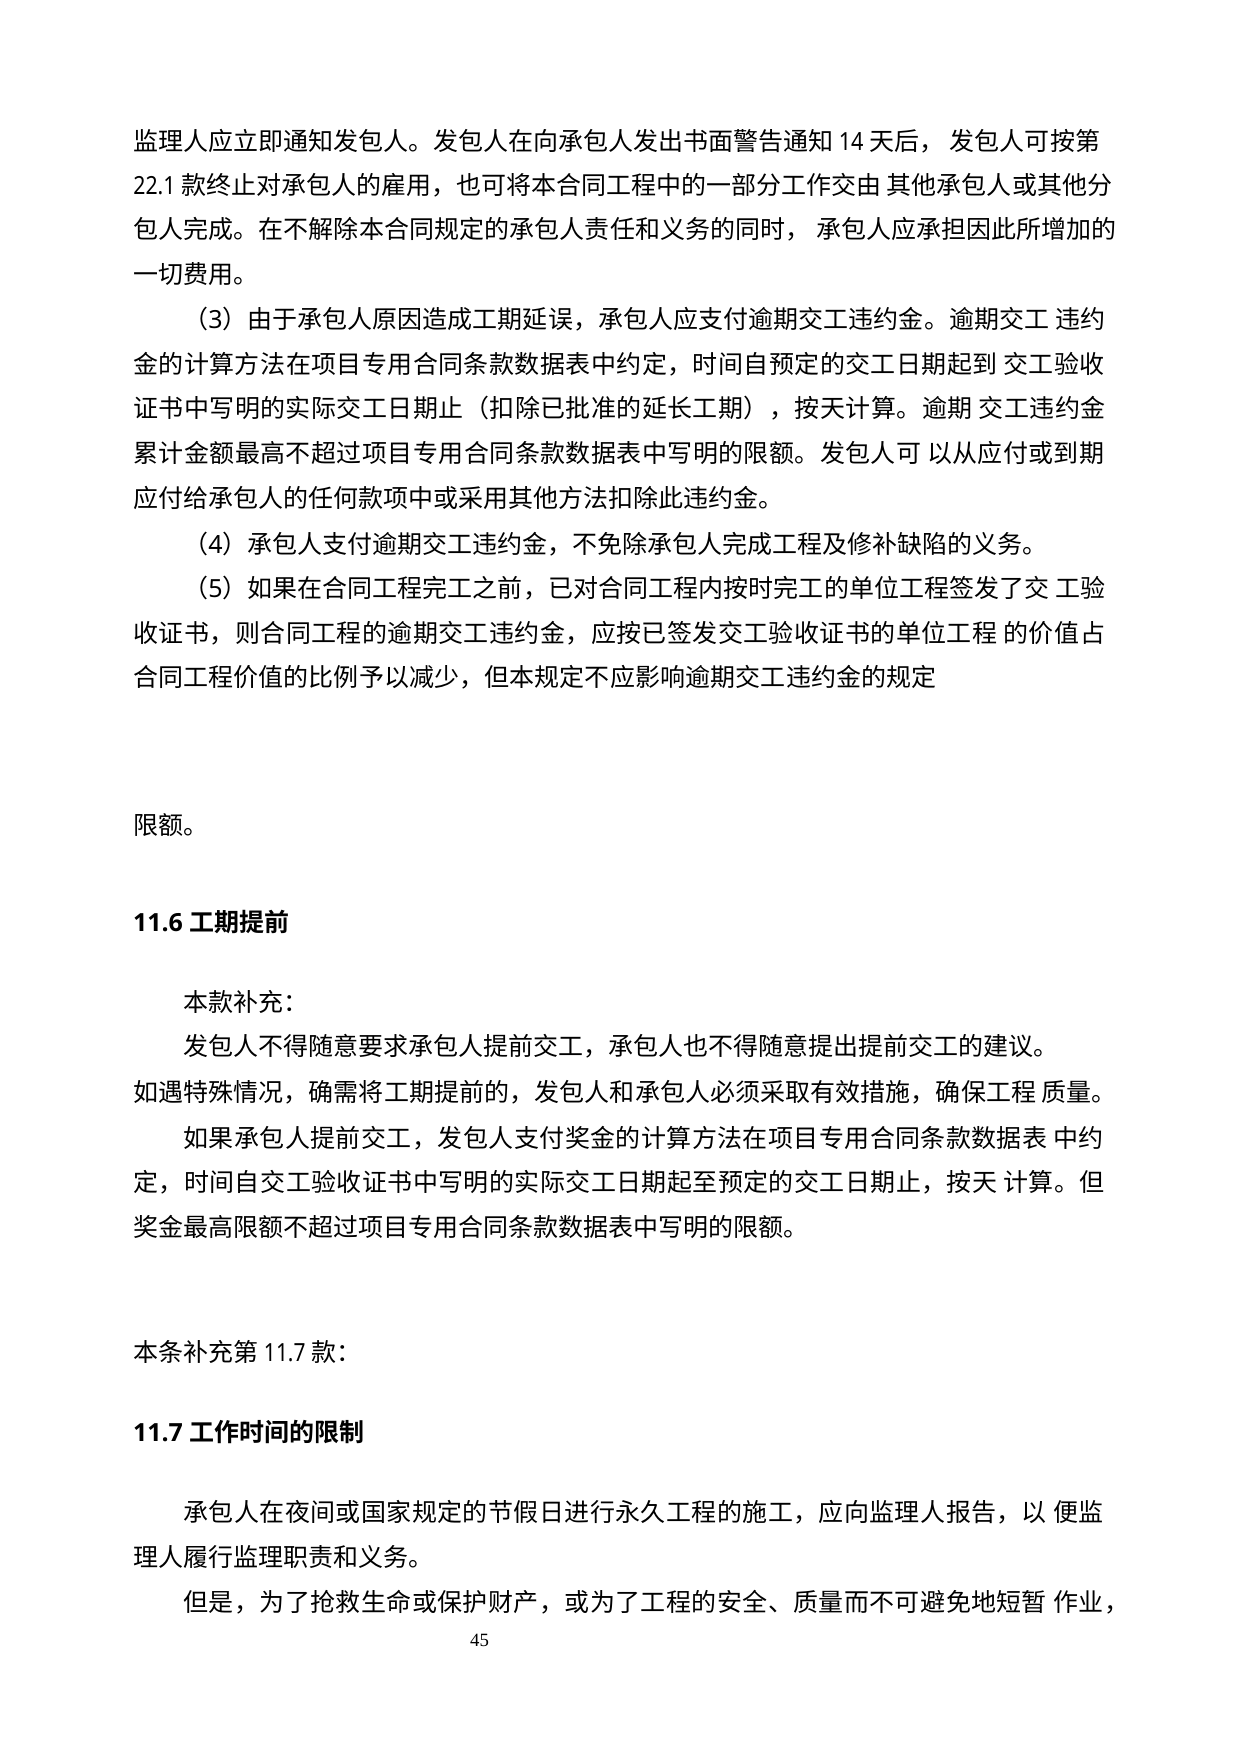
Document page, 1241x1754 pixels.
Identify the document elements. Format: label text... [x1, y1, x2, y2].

text 发包人不得随意要求承包人提前交工，承包人也不得随意提出提前交工的建议。 [183, 1025, 1119, 1065]
text 承包人在夜间或国家规定的节假日进行永久工程的施工，应向监理人报告，以 便监理人履行监理职责和义务。 [133, 1491, 1105, 1575]
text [133, 1581, 1105, 1621]
text 11.6 工期提前 [133, 901, 634, 941]
text 本款补充： [183, 981, 1119, 1021]
text 如果承包人提前交工，发包人支付奖金的计算方法在项目专用合同条款数据表 中约定，时间自交工验收证书中写明的实际交工日期起至预定的交工日期止，按天 计算。但奖金最高限额不超过项目专用合同条款数据表中写明的限额。 [133, 1116, 1106, 1246]
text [133, 119, 1119, 292]
text 11.7 工作时间的限制 [133, 1411, 634, 1451]
text （3）由于承包人原因造成工期延误，承包人应支付逾期交工违约金。逾期交工 违约金的计算方法在项目专用合同条款数据表中约定，时间自预定的交工日期起到 交工验收证书中写明的实际交工日期止（扣除已批准的延长工期），按天计算。逾期 交工违约金累计金额最高不超过项目专用合同条款数据表中写明的限额。发包人可 以从应付或到期应付给承包人的任何款项中或采用其他方法扣除此违约金。 [133, 298, 1106, 517]
text （4）承包人支付逾期交工违约金，不免除承包人完成工程及修补缺陷的义务。 [183, 523, 1124, 562]
text （5）如果在合同工程完工之前，已对合同工程内按时完工的单位工程签发了交 工验收证书，则合同工程的逾期交工违约金，应按已签发交工验收证书的单位工程 的价值占合同工程价值的比例予以减少，但本规定不应影响逾期交工违约金的规定 [133, 567, 1106, 696]
text 如遇特殊情况，确需将工期提前的，发包人和承包人必须采取有效措施，确保工程 质量。 [133, 1071, 1105, 1110]
text 限额。 [133, 782, 1124, 861]
text 本条补充第 11.7 款： [133, 1331, 1124, 1371]
